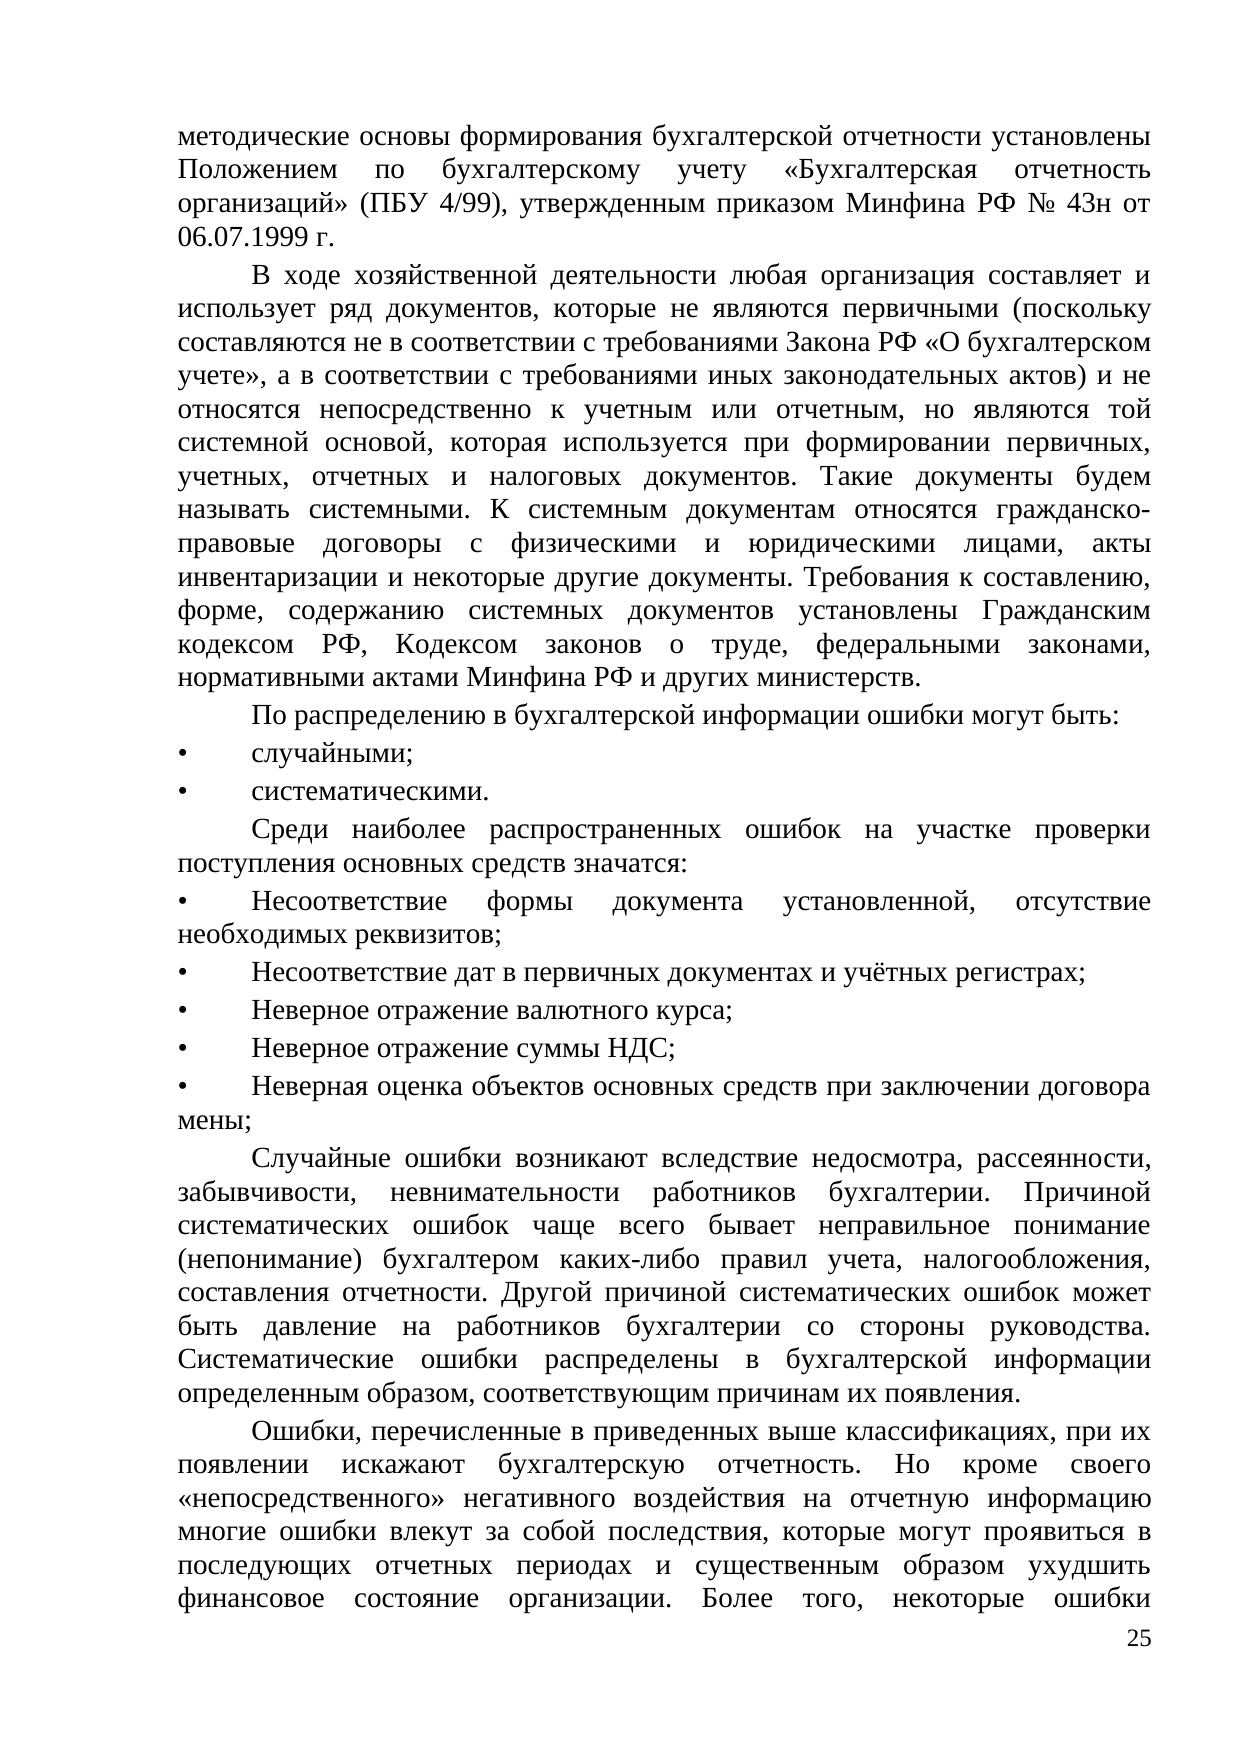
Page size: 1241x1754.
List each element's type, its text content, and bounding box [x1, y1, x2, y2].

list Неверное отражение валютного курса; [177, 992, 1152, 1026]
list Неверная оценка объектов основных средств при заключении договора мены; [177, 1068, 1152, 1136]
list Несоответствие формы документа установленной, отсутствие необходимых реквизитов; [177, 883, 1152, 950]
list систематическими. [177, 773, 1152, 807]
list Несоответствие дат в первичных документах и учётных регистрах; [177, 954, 1152, 988]
text Среди наиболее распространенных ошибок на участке проверки поступления основных средств значатся: [177, 811, 1152, 878]
list случайными; [177, 735, 1152, 769]
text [177, 1413, 1152, 1614]
text По распределению в бухгалтерской информации ошибки могут быть: [177, 697, 1152, 731]
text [177, 118, 1152, 252]
text Случайные ошибки возникают вследствие недосмотра, рассеянности, забывчивости, невнимательности работников бухгалтерии. Причиной систематических ошибок чаще всего бывает неправильное понимание (непонимание) бухгалтером каких-либо правил учета, налогообложения, составления отчетности. Другой причиной систематических ошибок может быть давление на работников бухгалтерии со стороны руководства. Систематические ошибки распределены в бухгалтерской информации определенным образом, соответствующим причинам их появления. [177, 1140, 1152, 1408]
text В ходе хозяйственной деятельности любая организация составляет и использует ряд документов, которые не являются первичными (поскольку составляются не в соответствии с требованиями Закона РФ «О бухгалтерском учете», а в соответствии с требованиями иных законодательных актов) и не относятся непосредственно к учетным или отчетным, но являются той системной основой, которая используется при формировании первичных, учетных, отчетных и налоговых документов. Такие документы будем называть системными. К системным документам относятся гражданско-правовые договоры с физическими и юридическими лицами, акты инвентаризации и некоторые другие документы. Требования к составлению, форме, содержанию системных документов установлены Гражданским кодексом РФ, Кодексом законов о труде, федеральными законами, нормативными актами Минфина РФ и других министерств. [177, 257, 1152, 693]
list Неверное отражение суммы НДС; [177, 1031, 1152, 1064]
